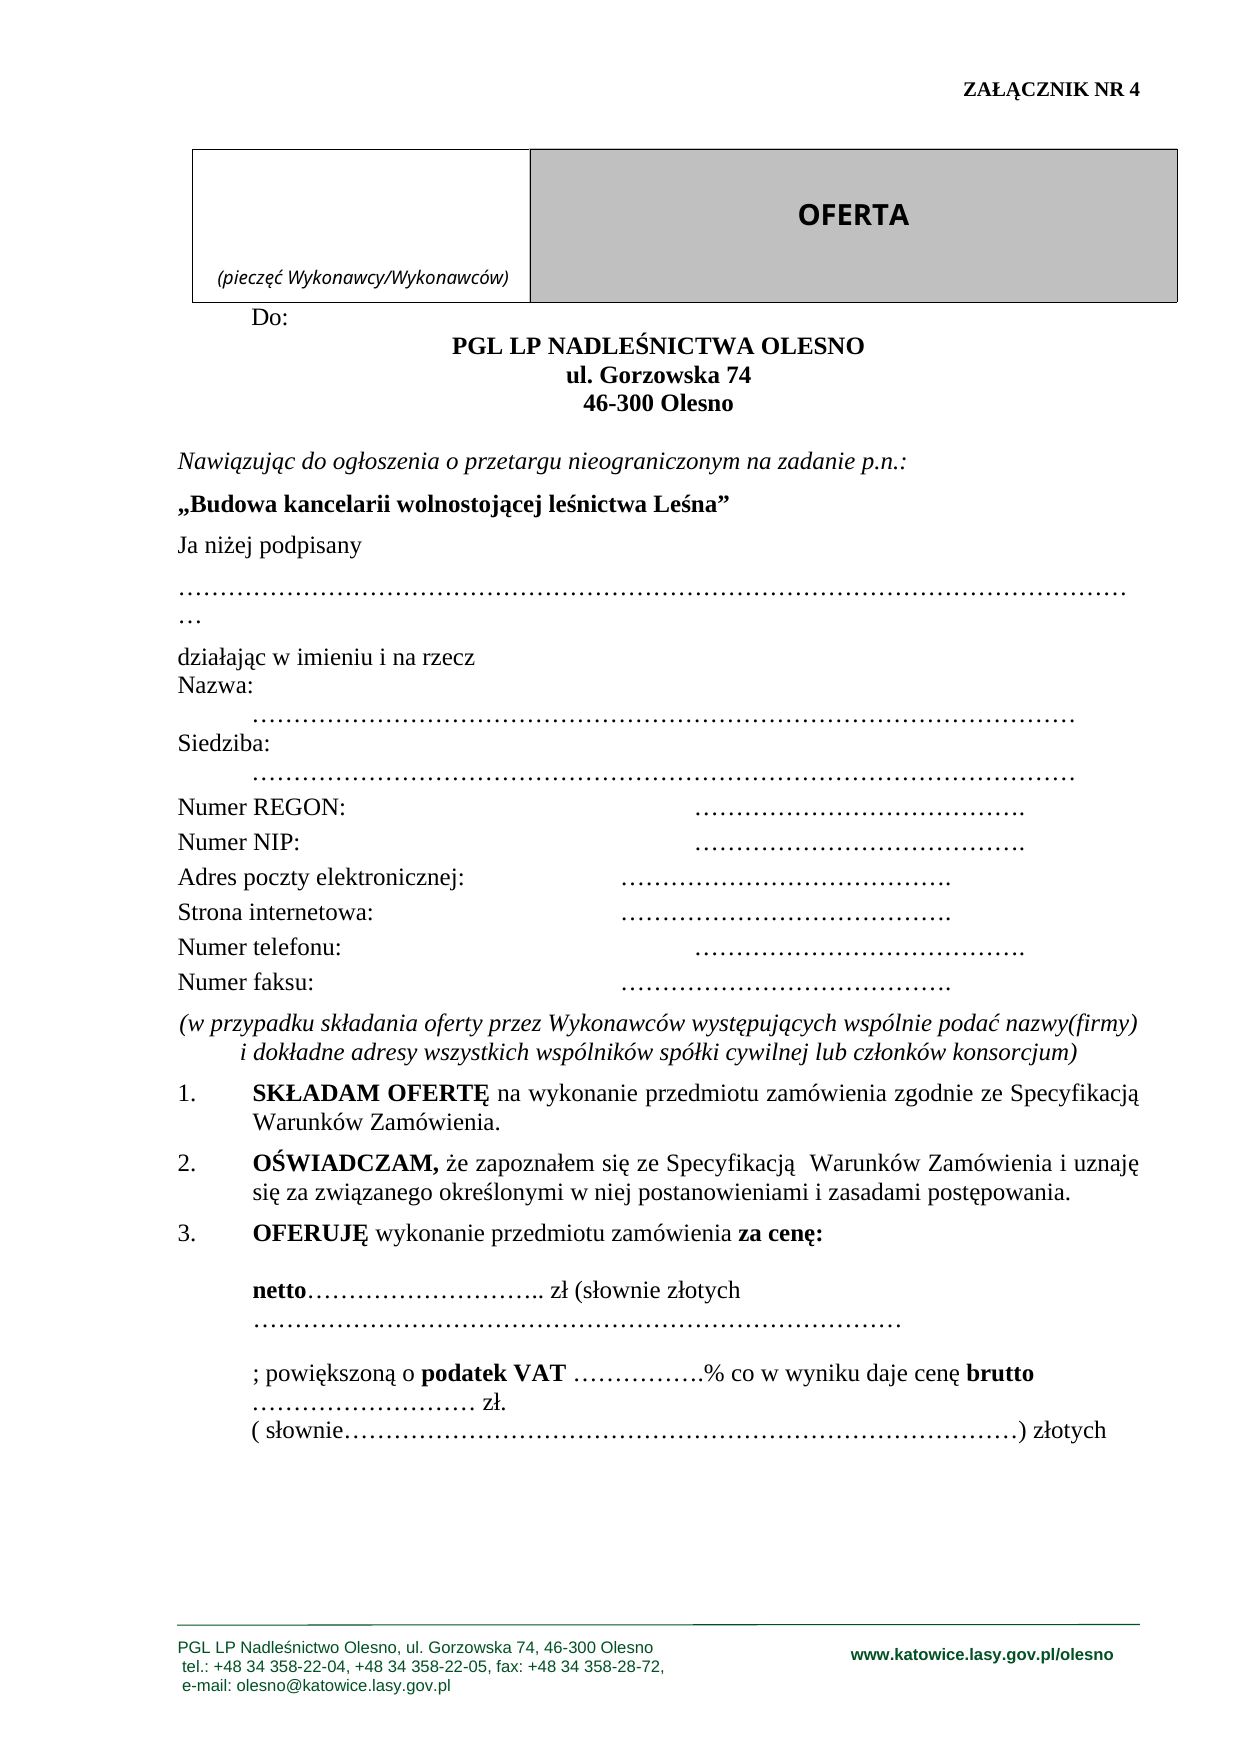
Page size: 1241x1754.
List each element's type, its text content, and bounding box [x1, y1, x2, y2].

text ……………………………………………………………………………………………………… [177, 572, 1140, 629]
text Numer REGON: …………………………………. [177, 792, 1140, 820]
text działając w imieniu i na rzecz [177, 642, 1140, 670]
text Numer telefonu: …………………………………. [177, 932, 1140, 960]
title ul. Gorzowska 74 [177, 360, 1140, 388]
text „Budowa kancelarii wolnostojącej leśnictwa Leśna” [177, 489, 1140, 518]
list OŚWIADCZAM, że zapoznałem się ze Specyfikacją Warunków Zamówienia i uznaję się za związanego określonymi w niej postanowieniami i zasadami postępowania. [177, 1148, 1140, 1205]
text Numer NIP: …………………………………. [177, 827, 1140, 855]
text ; powiększoną o podatek VAT …………….% co w wyniku daje cenę brutto ……………………… zł. ( słownie………………………………………………………………………) złotych [251, 1358, 1140, 1444]
text Nazwa: ……………………………………………………………………………………… [177, 670, 1140, 728]
text netto……………………….. zł (słownie złotych …………………………………………………………………… [252, 1275, 1140, 1333]
text (w przypadku składania oferty przez Wykonawców występujących wspólnie podać nazwy(firmy) i dokładne adresy wszystkich wspólników spółki cywilnej lub członków konsorcjum) [177, 1008, 1140, 1065]
text Nawiązując do ogłoszenia o przetargu nieograniczonym na zadanie p.n.: [177, 446, 1184, 475]
text Do: [251, 303, 1140, 331]
text Strona internetowa: …………………………………. [177, 897, 1140, 925]
title 46-300 Olesno [177, 388, 1140, 417]
text Adres poczty elektronicznej: …………………………………. [177, 862, 1140, 890]
title PGL LP NADLEŚNICTWA OLESNO [177, 331, 1140, 360]
text ZAŁĄCZNIK NR 4 [177, 77, 1140, 101]
list OFERUJĘ wykonanie przedmiotu zamówienia za cenę: [177, 1218, 1140, 1247]
text Numer faksu: …………………………………. [177, 967, 1140, 995]
list SKŁADAM OFERTĘ na wykonanie przedmiotu zamówienia zgodnie ze Specyfikacją Warunków Zamówienia. [177, 1078, 1140, 1135]
text Siedziba: ……………………………………………………………………………………… [177, 728, 1140, 785]
text Ja niżej podpisany [177, 530, 1140, 559]
